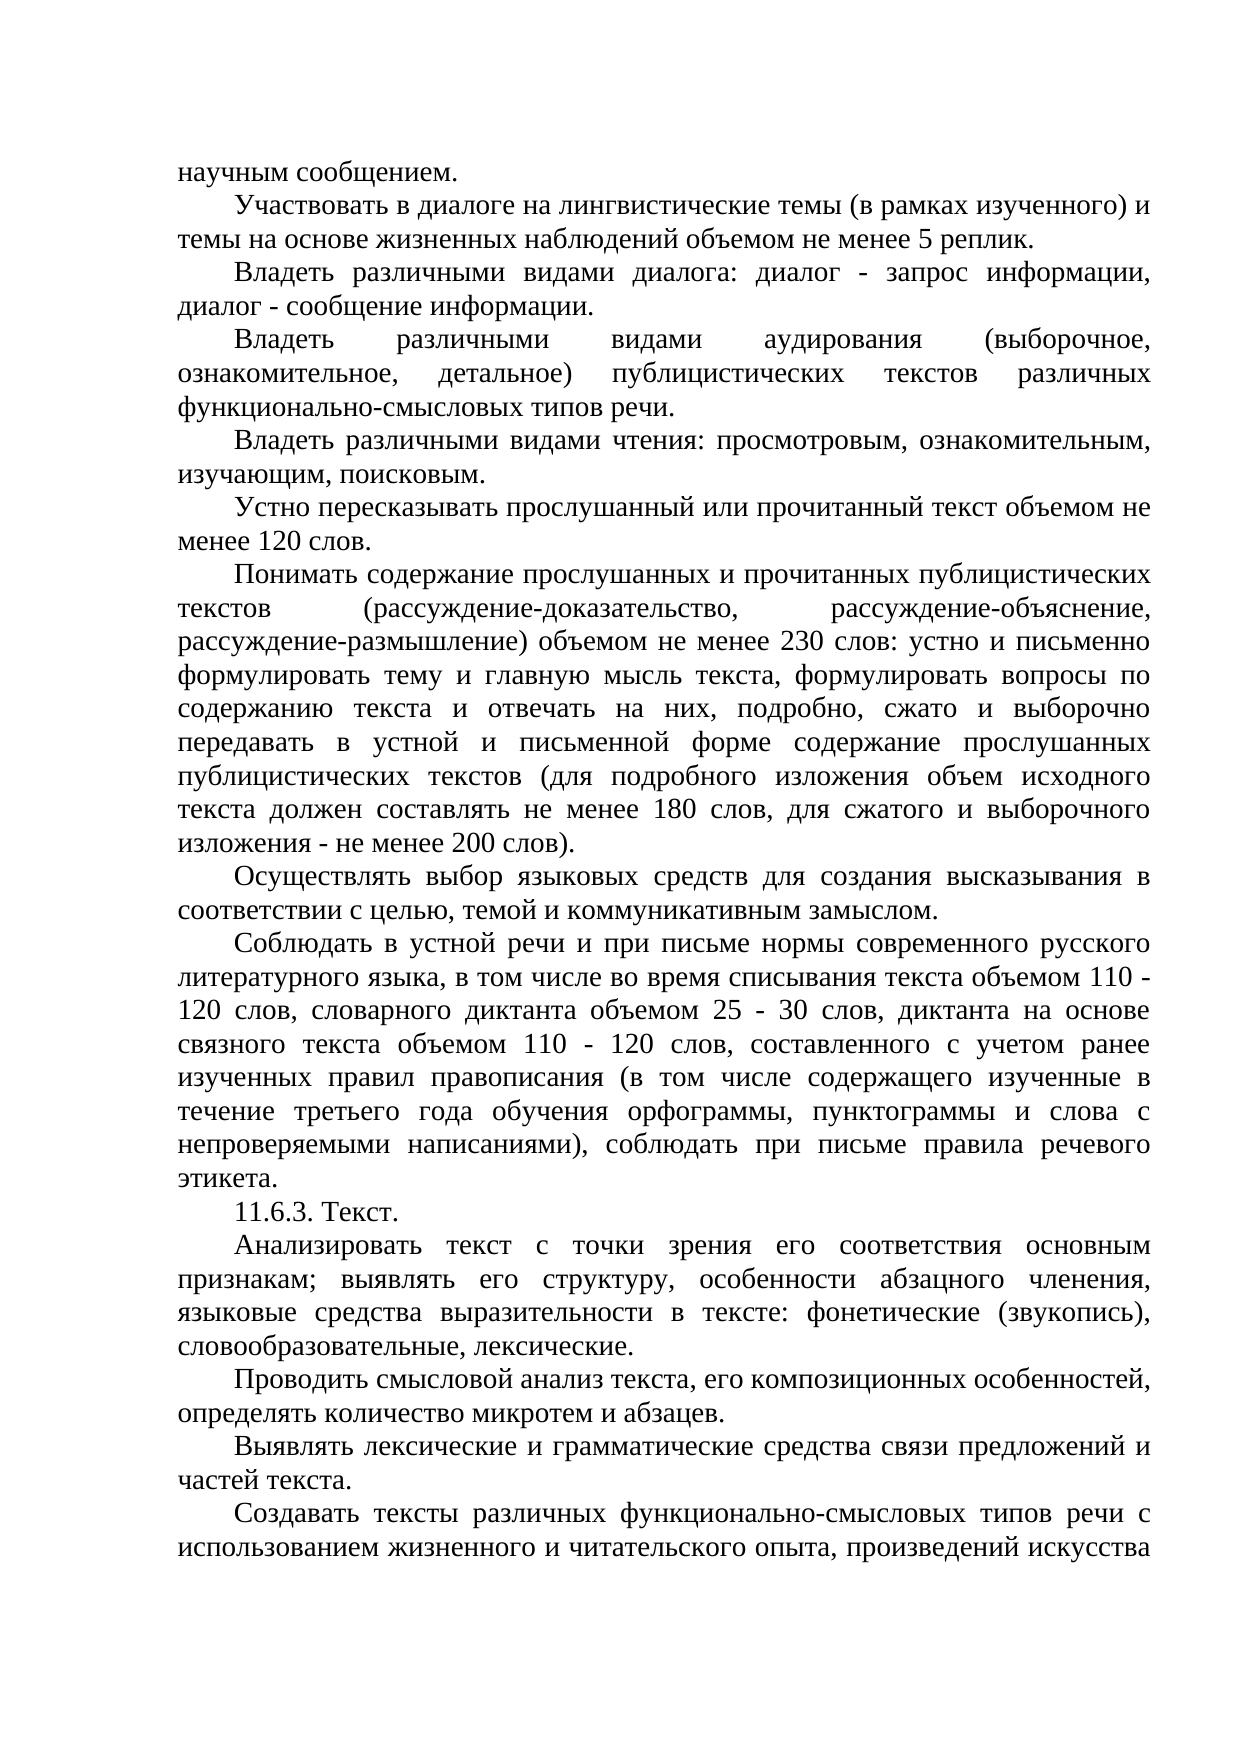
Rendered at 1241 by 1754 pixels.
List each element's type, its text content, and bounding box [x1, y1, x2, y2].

text Владеть различными видами чтения: просмотровым, ознакомительным, изучающим, поисковым. [177, 422, 1152, 489]
text Анализировать текст с точки зрения его соответствия основным признакам; выявлять его структуру, особенности абзацного членения, языковые средства выразительности в тексте: фонетические (звукопись), словообразовательные, лексические. [177, 1227, 1152, 1361]
text Владеть различными видами аудирования (выборочное, ознакомительное, детальное) публицистических текстов различных функционально-смысловых типов речи. [177, 322, 1152, 422]
text Устно пересказывать прослушанный или прочитанный текст объемом не менее 120 слов. [177, 489, 1152, 556]
text Проводить смысловой анализ текста, его композиционных особенностей, определять количество микротем и абзацев. [177, 1361, 1152, 1428]
text Понимать содержание прослушанных и прочитанных публицистических текстов (рассуждение-доказательство, рассуждение-объяснение, рассуждение-размышление) объемом не менее 230 слов: устно и письменно формулировать тему и главную мысль текста, формулировать вопросы по содержанию текста и отвечать на них, подробно, сжато и выборочно передавать в устной и письменной форме содержание прослушанных публицистических текстов (для подробного изложения объем исходного текста должен составлять не менее 180 слов, для сжатого и выборочного изложения - не менее 200 слов). [177, 556, 1152, 858]
text Владеть различными видами диалога: диалог - запрос информации, диалог - сообщение информации. [177, 254, 1152, 322]
text Соблюдать в устной речи и при письме нормы современного русского литературного языка, в том числе во время списывания текста объемом 110 - 120 слов, словарного диктанта объемом 25 - 30 слов, диктанта на основе связного текста объемом 110 - 120 слов, составленного с учетом ранее изученных правил правописания (в том числе содержащего изученные в течение третьего года обучения орфограммы, пунктограммы и слова с непроверяемыми написаниями), соблюдать при письме правила речевого этикета. [177, 925, 1152, 1194]
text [177, 1496, 1152, 1563]
text 11.6.3. Текст. [177, 1194, 1152, 1227]
text Осуществлять выбор языковых средств для создания высказывания в соответствии с целью, темой и коммуникативным замыслом. [177, 858, 1152, 925]
text Участвовать в диалоге на лингвистические темы (в рамках изученного) и темы на основе жизненных наблюдений объемом не менее 5 реплик. [177, 187, 1152, 254]
text Выявлять лексические и грамматические средства связи предложений и частей текста. [177, 1428, 1152, 1496]
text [177, 154, 1152, 187]
